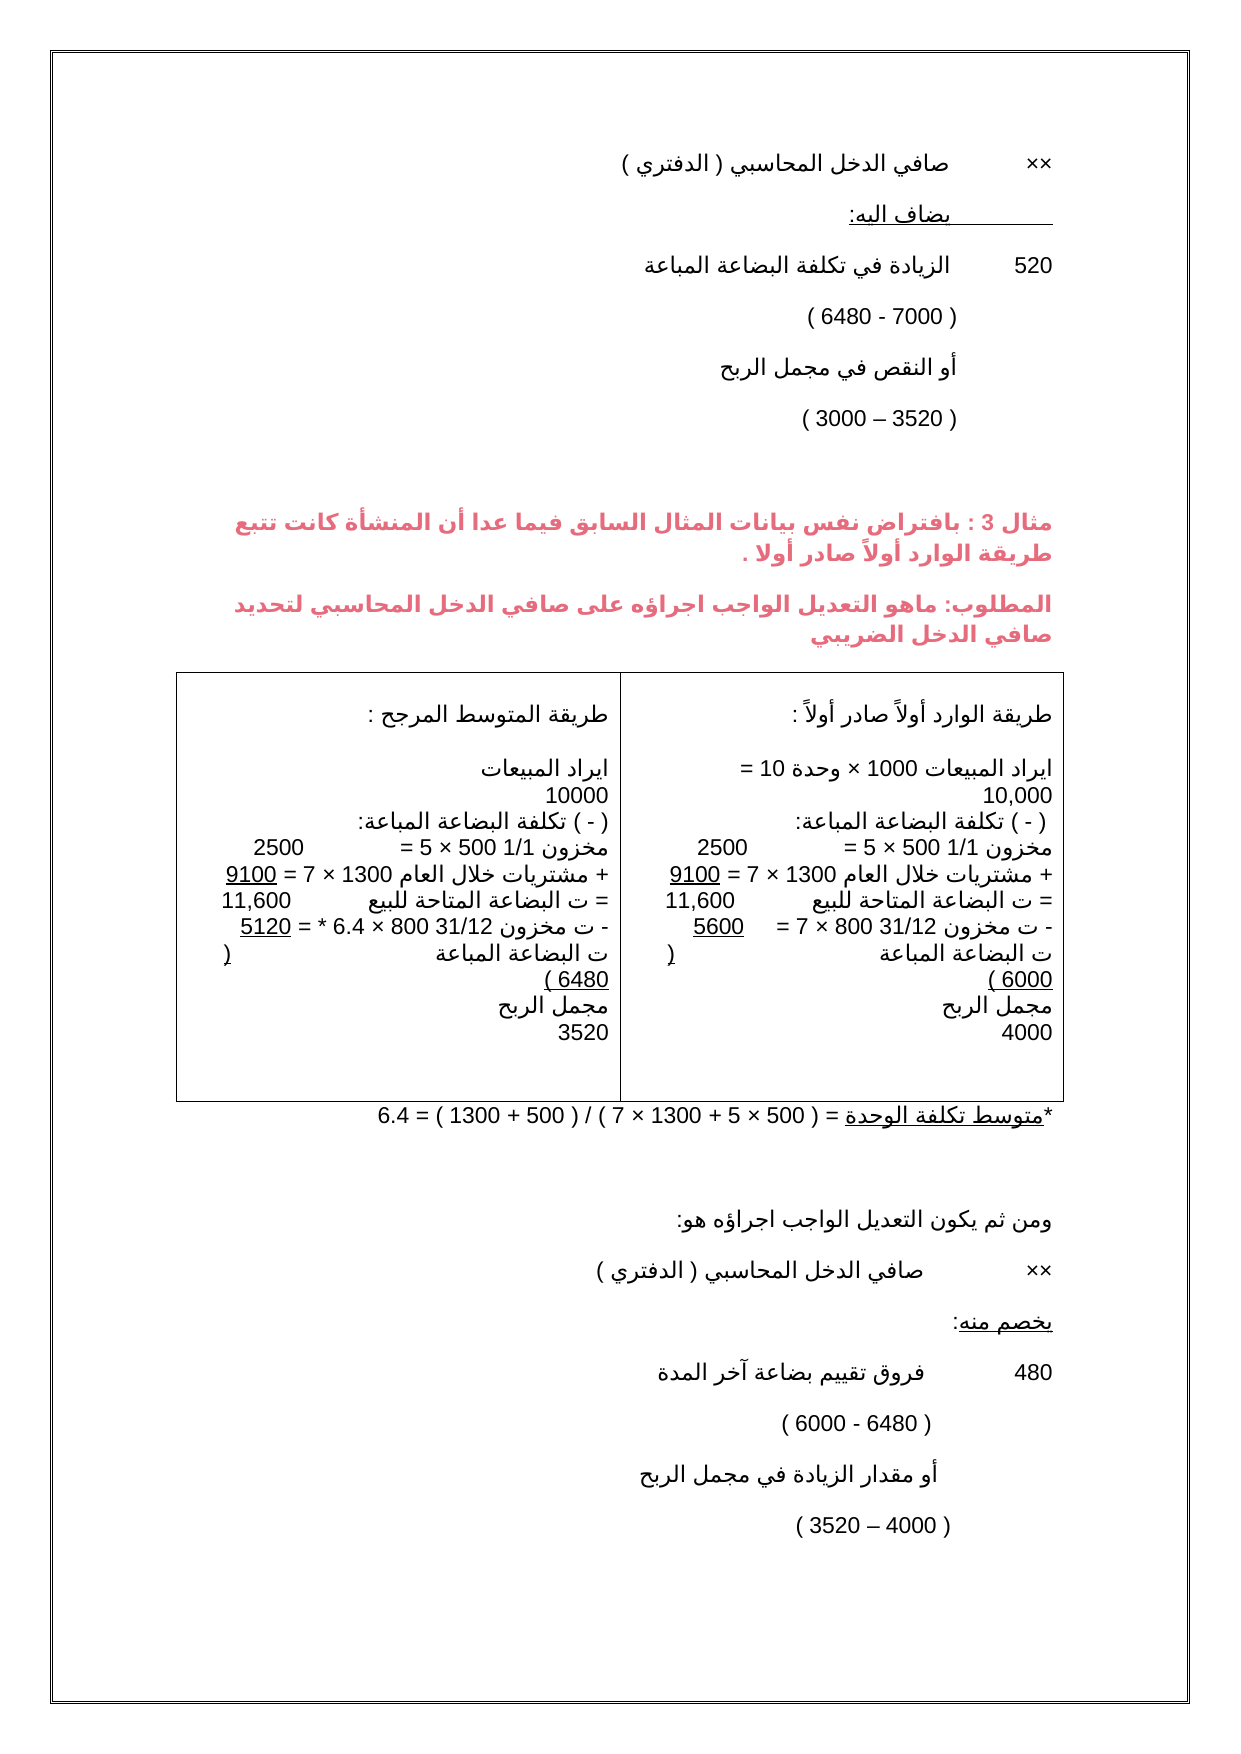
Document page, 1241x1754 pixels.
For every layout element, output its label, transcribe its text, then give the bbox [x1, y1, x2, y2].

text أو مقدار الزيادة في مجمل الربح [187, 1461, 1053, 1488]
table_header طريقة المتوسط المرجح : ايراد المبيعات 10000 ( - ) تكلفة البضاعة المباعة: مخزون 1/1 500 × 5 = 2500 + مشتريات خلال العام 1300 × 7 = 9100 = ت البضاعة المتاحة للبيع 11,600 - ت مخزون 31/12 800 × 6.4 * = 5120 ت البضاعة المباعة ( 6480 ) مجمل الربح 3520 [177, 673, 620, 1101]
text مثال 3 : بافتراض نفس بيانات المثال السابق فيما عدا أن المنشأة كانت تتبع طريقة الوارد أولاً صادر أولا . [187, 509, 1053, 566]
text يضاف اليه: [187, 201, 1053, 227]
text المطلوب: ماهو التعديل الواجب اجراؤه على صافي الدخل المحاسبي لتحديد صافي الدخل الضريبي [187, 591, 1053, 647]
text 520 الزيادة في تكلفة البضاعة المباعة [187, 252, 1053, 278]
text 480 فروق تقييم بضاعة آخر المدة [187, 1359, 1053, 1386]
text *متوسط تكلفة الوحدة = ( 500 × 5 + 1300 × 7 ) / ( 500 + 1300 ) = 6.4 [187, 1102, 1053, 1128]
text ( 6480 - 6000 ) [187, 1410, 1053, 1437]
text أو النقص في مجمل الربح [187, 354, 1053, 381]
text ( 7000 - 6480 ) [187, 303, 1053, 329]
text ( 4000 – 3520 ) [187, 1512, 1053, 1539]
text ×× صافي الدخل المحاسبي ( الدفتري ) [187, 1257, 1053, 1284]
text ومن ثم يكون التعديل الواجب اجراؤه هو: [187, 1206, 1053, 1233]
text يخصم منه: [187, 1308, 1053, 1335]
table_header طريقة الوارد أولاً صادر أولاً : ايراد المبيعات 1000 × وحدة 10 = 10,000 ( - ) تكلفة البضاعة المباعة: مخزون 1/1 500 × 5 = 2500 + مشتريات خلال العام 1300 × 7 = 9100 = ت البضاعة المتاحة للبيع 11,600 - ت مخزون 31/12 800 × 7 = 5600 ت البضاعة المباعة ( 6000 ) مجمل الربح 4000 [621, 673, 1063, 1101]
text ×× صافي الدخل المحاسبي ( الدفتري ) [187, 150, 1053, 176]
text ( 3520 – 3000 ) [187, 405, 1053, 432]
